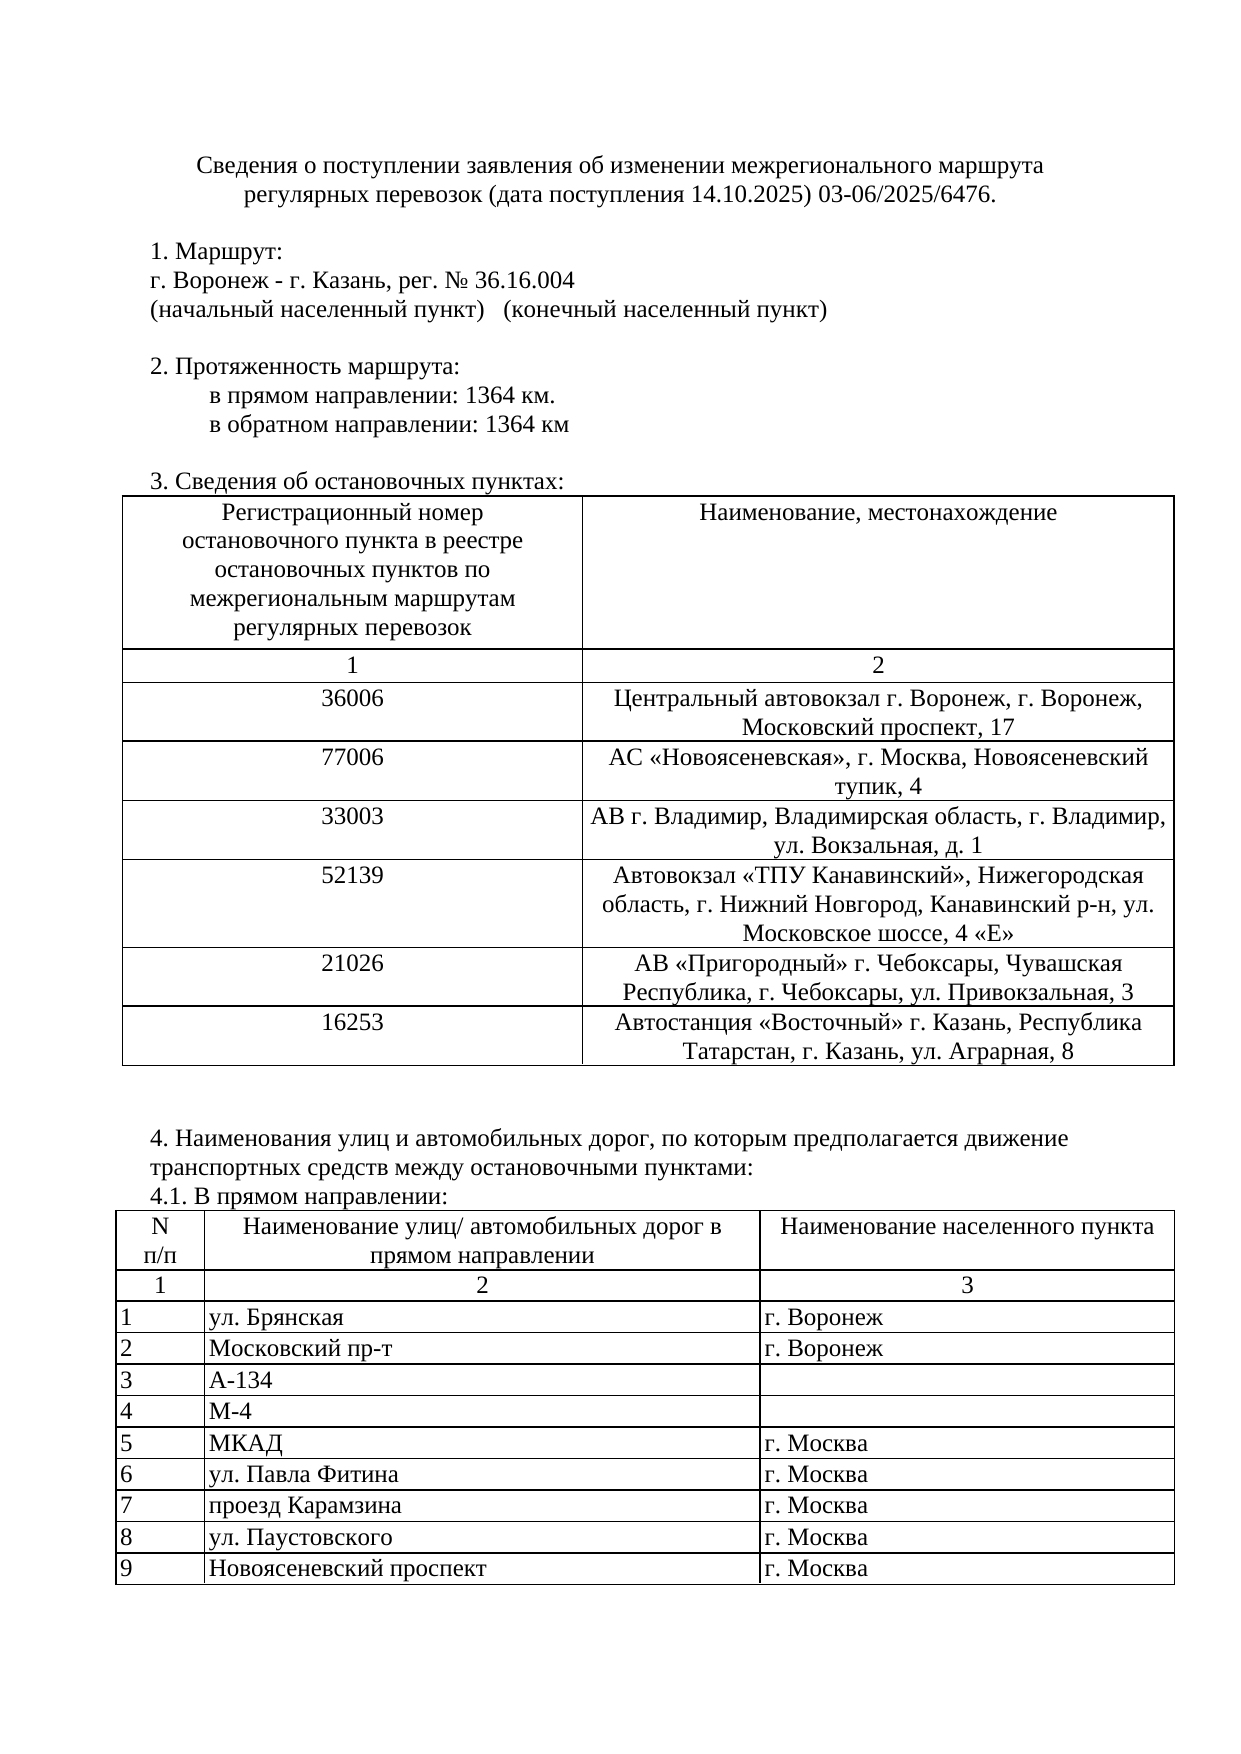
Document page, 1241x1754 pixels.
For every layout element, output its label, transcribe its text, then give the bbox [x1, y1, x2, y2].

table_cell г. Воронеж [761, 1302, 1174, 1332]
table_cell М-4 [205, 1396, 759, 1426]
table_cell 21026 [123, 948, 582, 1005]
table_cell Новоясеневский проспект [205, 1554, 759, 1583]
text (начальный населенный пункт) (конечный населенный пункт) [150, 294, 1090, 322]
table_cell Автостанция «Восточный» г. Казань, Республика Татарстан, г. Казань, ул. Аграрная, 8 [583, 1007, 1173, 1064]
table_cell А-134 [205, 1365, 759, 1395]
table_cell 3 [117, 1365, 204, 1395]
table_cell [761, 1365, 1174, 1395]
table_cell г. Москва [761, 1459, 1174, 1489]
text г. Воронеж - г. Казань, рег. № 36.16.004 [150, 265, 1090, 294]
table_cell г. Москва [761, 1522, 1174, 1552]
table_cell 33003 [123, 801, 582, 858]
table_cell 8 [117, 1522, 204, 1552]
table_cell проезд Карамзина [205, 1491, 759, 1521]
table_cell АВ г. Владимир, Владимирская область, г. Владимир, ул. Вокзальная, д. 1 [583, 801, 1173, 858]
text в обратном направлении: 1364 км [150, 409, 1090, 437]
text в прямом направлении: 1364 км. [150, 380, 1090, 409]
text 4. Наименования улиц и автомобильных дорог, по которым предполагается движение транспортных средств между остановочными пунктами: [150, 1123, 1090, 1181]
table_cell 1 [117, 1302, 204, 1332]
text 3. Сведения об остановочных пунктах: [150, 466, 1090, 495]
table_cell г. Москва [761, 1491, 1174, 1521]
table_cell МКАД [205, 1428, 759, 1458]
table_cell 77006 [123, 742, 582, 799]
table_cell 3 [761, 1271, 1174, 1300]
table_cell ул. Павла Фитина [205, 1459, 759, 1489]
table_header Наименование населенного пункта [761, 1211, 1174, 1269]
table_cell Московский пр-т [205, 1333, 759, 1363]
table_cell г. Москва [761, 1428, 1174, 1458]
table_cell [761, 1396, 1174, 1426]
table_cell г. Москва [761, 1554, 1174, 1583]
table_cell 16253 [123, 1007, 582, 1064]
table_header N п/п [117, 1211, 204, 1269]
table_cell г. Воронеж [761, 1333, 1174, 1363]
table_cell Центральный автовокзал г. Воронеж, г. Воронеж, Московский проспект, 17 [583, 683, 1173, 740]
table_cell АС «Новоясеневская», г. Москва, Новоясеневский тупик, 4 [583, 742, 1173, 799]
table_cell 7 [117, 1491, 204, 1521]
table_cell 1 [117, 1271, 204, 1300]
text Сведения о поступлении заявления об изменении межрегионального маршрута регулярных перевозок (дата поступления 14.10.2025) 03-06/2025/6476. [150, 150, 1090, 207]
table_cell 1 [123, 650, 582, 681]
table_cell 5 [117, 1428, 204, 1458]
text 4.1. В прямом направлении: [150, 1181, 1090, 1210]
table_cell 9 [117, 1554, 204, 1583]
table_cell 6 [117, 1459, 204, 1489]
table_cell 2 [117, 1333, 204, 1363]
table_cell 52139 [123, 860, 582, 946]
table_cell ул. Брянская [205, 1302, 759, 1332]
table_cell ул. Паустовского [205, 1522, 759, 1552]
table_cell АВ «Пригородный» г. Чебоксары, Чувашская Республика, г. Чебоксары, ул. Привокзальная, 3 [583, 948, 1173, 1005]
table_header Наименование, местонахождение [583, 497, 1173, 648]
table_cell Автовокзал «ТПУ Канавинский», Нижегородская область, г. Нижний Новгород, Канавинский р-н, ул. Московское шоссе, 4 «Е» [583, 860, 1173, 946]
table_cell 2 [205, 1271, 759, 1300]
table_cell 2 [583, 650, 1173, 681]
table_cell 36006 [123, 683, 582, 740]
table_header Регистрационный номер остановочного пункта в реестре остановочных пунктов по межрегиональным маршрутам регулярных перевозок [123, 497, 582, 648]
text 2. Протяженность маршрута: [150, 351, 1090, 380]
text 1. Маршрут: [150, 236, 1090, 265]
table_cell 4 [117, 1396, 204, 1426]
table_header Наименование улиц/ автомобильных дорог в прямом направлении [205, 1211, 759, 1269]
